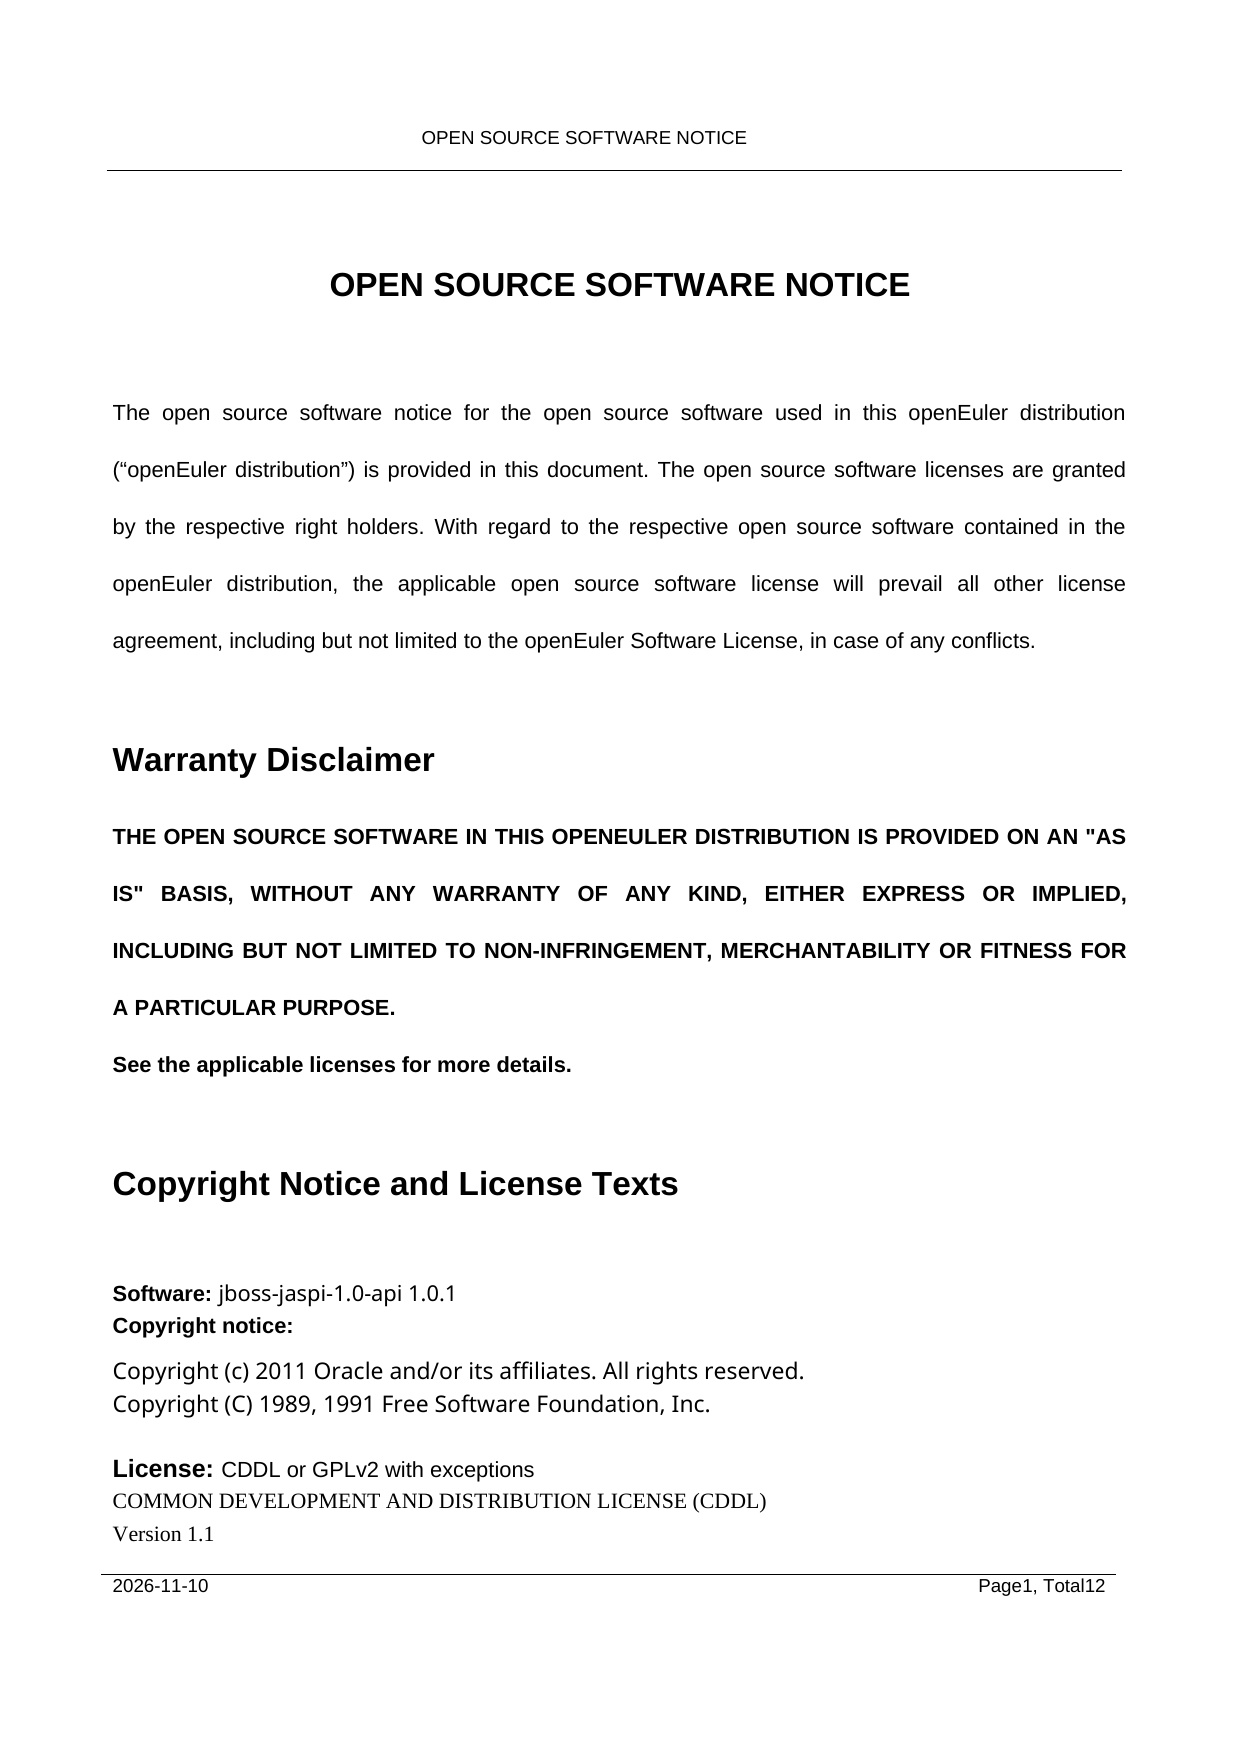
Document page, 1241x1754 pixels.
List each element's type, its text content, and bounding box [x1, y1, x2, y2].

text Software: jboss-jaspi-1.0-api 1.0.1 [112, 1277, 1128, 1309]
text THE OPEN SOURCE SOFTWARE IN THIS OPENEULER DISTRIBUTION IS PROVIDED ON AN "AS IS" BASIS, WITHOUT ANY WARRANTY OF ANY KIND, EITHER EXPRESS OR IMPLIED, INCLUDING BUT NOT LIMITED TO NON-INFRINGEMENT, MERCHANTABILITY OR FITNESS FOR A PARTICULAR PURPOSE. See the applicable licenses for more details. [112, 821, 1128, 1081]
text Copyright (c) 2011 Oracle and/or its affiliates. All rights reserved. Copyright (C) 1989, 1991 Free Software Foundation, Inc. [112, 1354, 1128, 1452]
text OPEN SOURCE SOFTWARE NOTICE [112, 251, 1128, 316]
text Version 1.1 [112, 1517, 1128, 1549]
text The open source software notice for the open source software used in this openEuler distribution (“openEuler distribution”) is provided in this document. The open source software licenses are granted by the respective right holders. With regard to the respective open source software contained in the openEuler distribution, the applicable open source software license will prevail all other license agreement, including but not limited to the openEuler Software License, in case of any conflicts. [112, 397, 1128, 657]
text Warranty Disclaimer [112, 727, 1128, 792]
text COMMON DEVELOPMENT AND DISTRIBUTION LICENSE (CDDL) [112, 1484, 1128, 1517]
text License: CDDL or GPLv2 with exceptions [112, 1452, 1128, 1484]
text Copyright notice: [112, 1309, 1128, 1342]
text Copyright Notice and License Texts [112, 1151, 1128, 1216]
